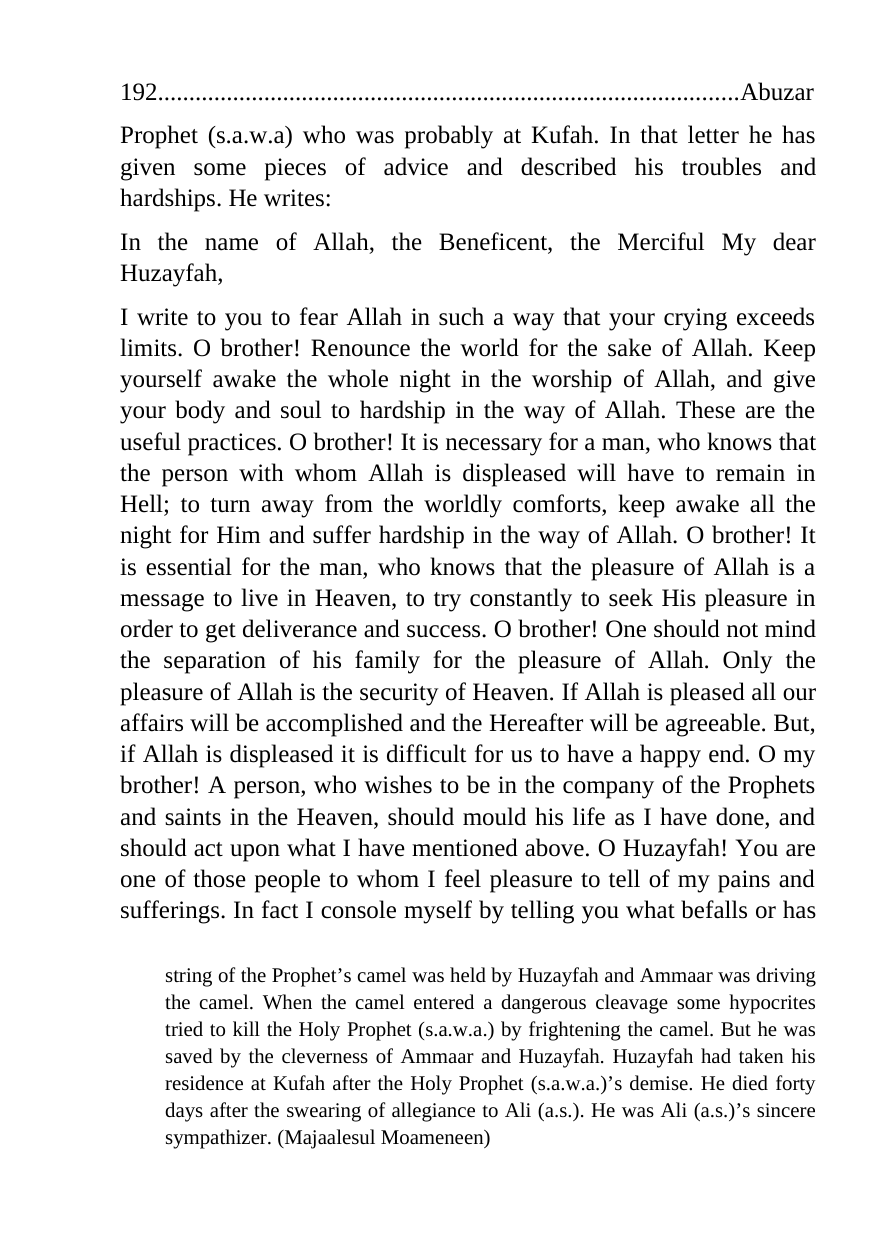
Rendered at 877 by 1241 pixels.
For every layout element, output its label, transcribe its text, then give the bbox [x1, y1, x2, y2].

text In the name of Allah, the Beneficent, the Merciful My dear Huzayfah, [120, 225, 817, 287]
text Allamah Majlisi quoting Shaykh Mufid narrates from Abu Amamah Bahili that Abuzar after reaching Rabzah wrote his tragic experiences to Huzayfah bin al-Yaman, the companion of the Holy Prophet (s.a.w.a) who was probably at Kufah. In that letter he has given some pieces of advice and described his troubles and hardships. He writes: [120, 119, 817, 212]
